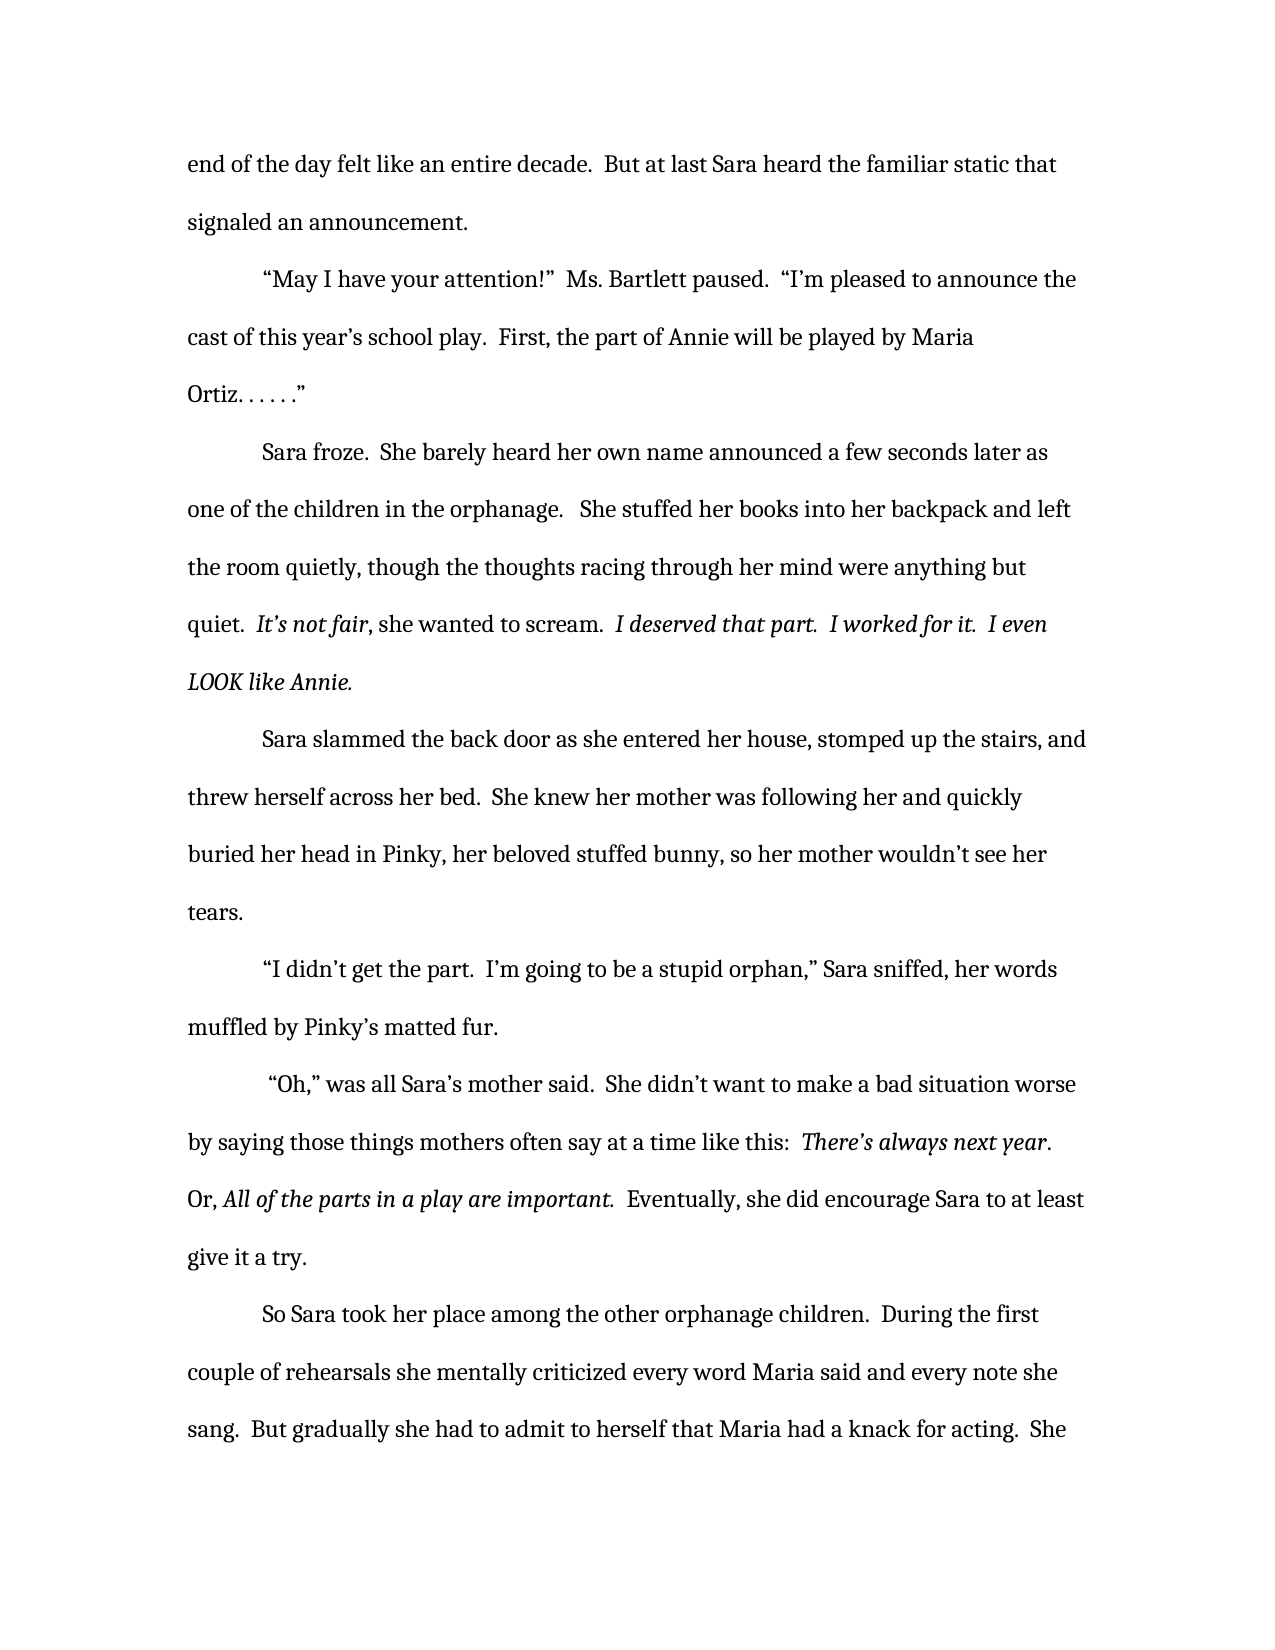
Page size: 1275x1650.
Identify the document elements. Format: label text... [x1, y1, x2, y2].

text “I didn’t get the part. I’m going to be a stupid orphan,” Sara sniffed, her words muffled by Pinky’s matted fur. [187, 955, 1087, 1041]
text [187, 150, 1087, 236]
text “Oh,” was all Sara’s mother said. She didn’t want to make a bad situation worse by saying those things mothers often say at a time like this: There’s always next year. Or, All of the parts in a play are important. Eventually, she did encourage Sara to at least give it a try. [187, 1070, 1087, 1271]
text “May I have your attention!” Ms. Bartlett paused. “I’m pleased to announce the cast of this year’s school play. First, the part of Annie will be played by Maria Ortiz. . . . . .” [187, 265, 1087, 409]
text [187, 1300, 1087, 1444]
text Sara froze. She barely heard her own name announced a few seconds later as one of the children in the orphanage. She stuffed her books into her backpack and left the room quietly, though the thoughts racing through her mind were anything but quiet. It’s not fair, she wanted to scream. I deserved that part. I worked for it. I even LOOK like Annie. [187, 437, 1087, 696]
text Sara slammed the back door as she entered her house, stomped up the stairs, and threw herself across her bed. She knew her mother was following her and quickly buried her head in Pinky, her beloved stuffed bunny, so her mother wouldn’t see her tears. [187, 725, 1087, 926]
